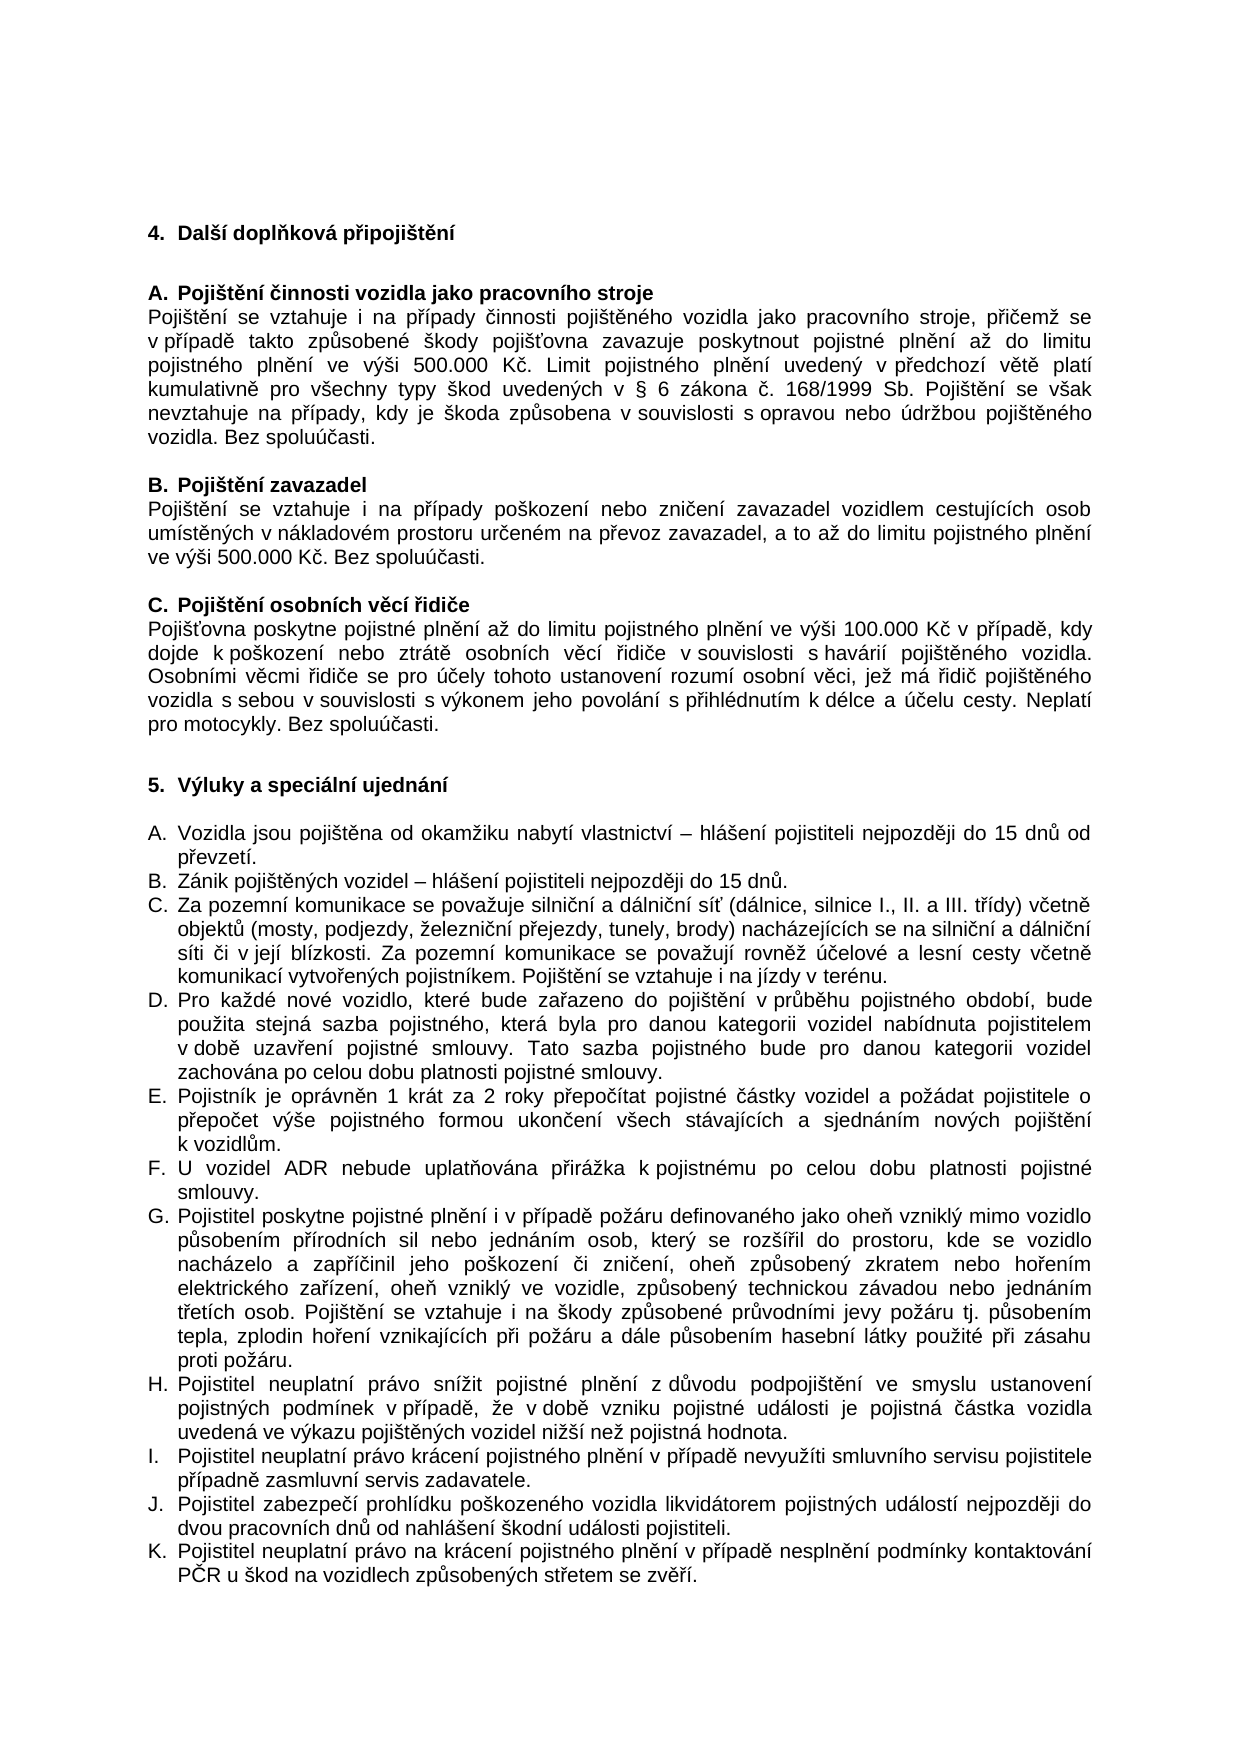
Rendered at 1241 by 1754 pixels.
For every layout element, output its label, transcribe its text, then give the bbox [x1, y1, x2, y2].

text Pojištění se vztahuje i na případy činnosti pojištěného vozidla jako pracovního stroje, přičemž se v případě takto způsobené škody pojišťovna zavazuje poskytnout pojistné plnění až do limitu pojistného plnění ve výši 500.000 Kč. Limit pojistného plnění uvedený v předchozí větě platí kumulativně pro všechny typy škod uvedených v § 6 zákona č. 168/1999 Sb. Pojištění se však nevztahuje na případy, kdy je škoda způsobena v souvislosti s opravou nebo údržbou pojištěného vozidla. Bez spoluúčasti. [148, 305, 1093, 449]
text Pojišťovna poskytne pojistné plnění až do limitu pojistného plnění ve výši 100.000 Kč v případě, kdy dojde k poškození nebo ztrátě osobních věcí řidiče v souvislosti s havárií pojištěného vozidla. Osobními věcmi řidiče se pro účely tohoto ustanovení rozumí osobní věci, jež má řidič pojištěného vozidla s sebou v souvislosti s výkonem jeho povolání s přihlédnutím k délce a účelu cesty. Neplatí pro motocykly. Bez spoluúčasti. [148, 616, 1093, 736]
text Pojištění se vztahuje i na případy poškození nebo zničení zavazadel vozidlem cestujících osob umístěných v nákladovém prostoru určeném na převoz zavazadel, a to až do limitu pojistného plnění ve výši 500.000 Kč. Bez spoluúčasti. [148, 497, 1093, 568]
list Pojistitel zabezpečí prohlídku poškozeného vozidla likvidátorem pojistných událostí nejpozději do dvou pracovních dnů od nahlášení škodní události pojistiteli. [148, 1491, 1093, 1539]
list Pojistitel neuplatní právo na krácení pojistného plnění v případě nesplnění podmínky kontaktování PČR u škod na vozidlech způsobených střetem se zvěří. [148, 1539, 1093, 1587]
list Pojištění zavazadel [148, 473, 1093, 497]
list Za pozemní komunikace se považuje silniční a dálniční síť (dálnice, silnice I., II. a III. třídy) včetně objektů (mosty, podjezdy, železniční přejezdy, tunely, brody) nacházejících se na silniční a dálniční síti či v její blízkosti. Za pozemní komunikace se považují rovněž účelové a lesní cesty včetně komunikací vytvořených pojistníkem. Pojištění se vztahuje i na jízdy v terénu. [148, 892, 1093, 988]
list Zánik pojištěných vozidel – hlášení pojistiteli nejpozději do 15 dnů. [148, 868, 1093, 892]
list Pojistník je oprávněn 1 krát za 2 roky přepočítat pojistné částky vozidel a požádat pojistitele o přepočet výše pojistného formou ukončení všech stávajících a sjednáním nových pojištění k vozidlům. [148, 1084, 1093, 1156]
list Další doplňková připojištění [148, 221, 1093, 244]
list Výluky a speciální ujednání [148, 773, 1093, 797]
list Pojištění osobních věcí řidiče [148, 592, 1093, 616]
list Pojištění činnosti vozidla jako pracovního stroje [148, 281, 1093, 305]
list Pro každé nové vozidlo, které bude zařazeno do pojištění v průběhu pojistného období, bude použita stejná sazba pojistného, která byla pro danou kategorii vozidel nabídnuta pojistitelem v době uzavření pojistné smlouvy. Tato sazba pojistného bude pro danou kategorii vozidel zachována po celou dobu platnosti pojistné smlouvy. [148, 988, 1093, 1084]
list Vozidla jsou pojištěna od okamžiku nabytí vlastnictví – hlášení pojistiteli nejpozději do 15 dnů od převzetí. [148, 821, 1093, 868]
list Pojistitel neuplatní právo krácení pojistného plnění v případě nevyužíti smluvního servisu pojistitele případně zasmluvní servis zadavatele. [148, 1443, 1093, 1491]
list Pojistitel poskytne pojistné plnění i v případě požáru definovaného jako oheň vzniklý mimo vozidlo působením přírodních sil nebo jednáním osob, který se rozšířil do prostoru, kde se vozidlo nacházelo a zapříčinil jeho poškození či zničení, oheň způsobený zkratem nebo hořením elektrického zařízení, oheň vzniklý ve vozidle, způsobený technickou závadou nebo jednáním třetích osob. Pojištění se vztahuje i na škody způsobené průvodními jevy požáru tj. působením tepla, zplodin hoření vznikajících při požáru a dále působením hasební látky použité při zásahu proti požáru. [148, 1204, 1093, 1372]
list Pojistitel neuplatní právo snížit pojistné plnění z důvodu podpojištění ve smyslu ustanovení pojistných podmínek v případě, že v době vzniku pojistné události je pojistná částka vozidla uvedená ve výkazu pojištěných vozidel nižší než pojistná hodnota. [148, 1372, 1093, 1443]
list U vozidel ADR nebude uplatňována přirážka k pojistnému po celou dobu platnosti pojistné smlouvy. [148, 1156, 1093, 1204]
